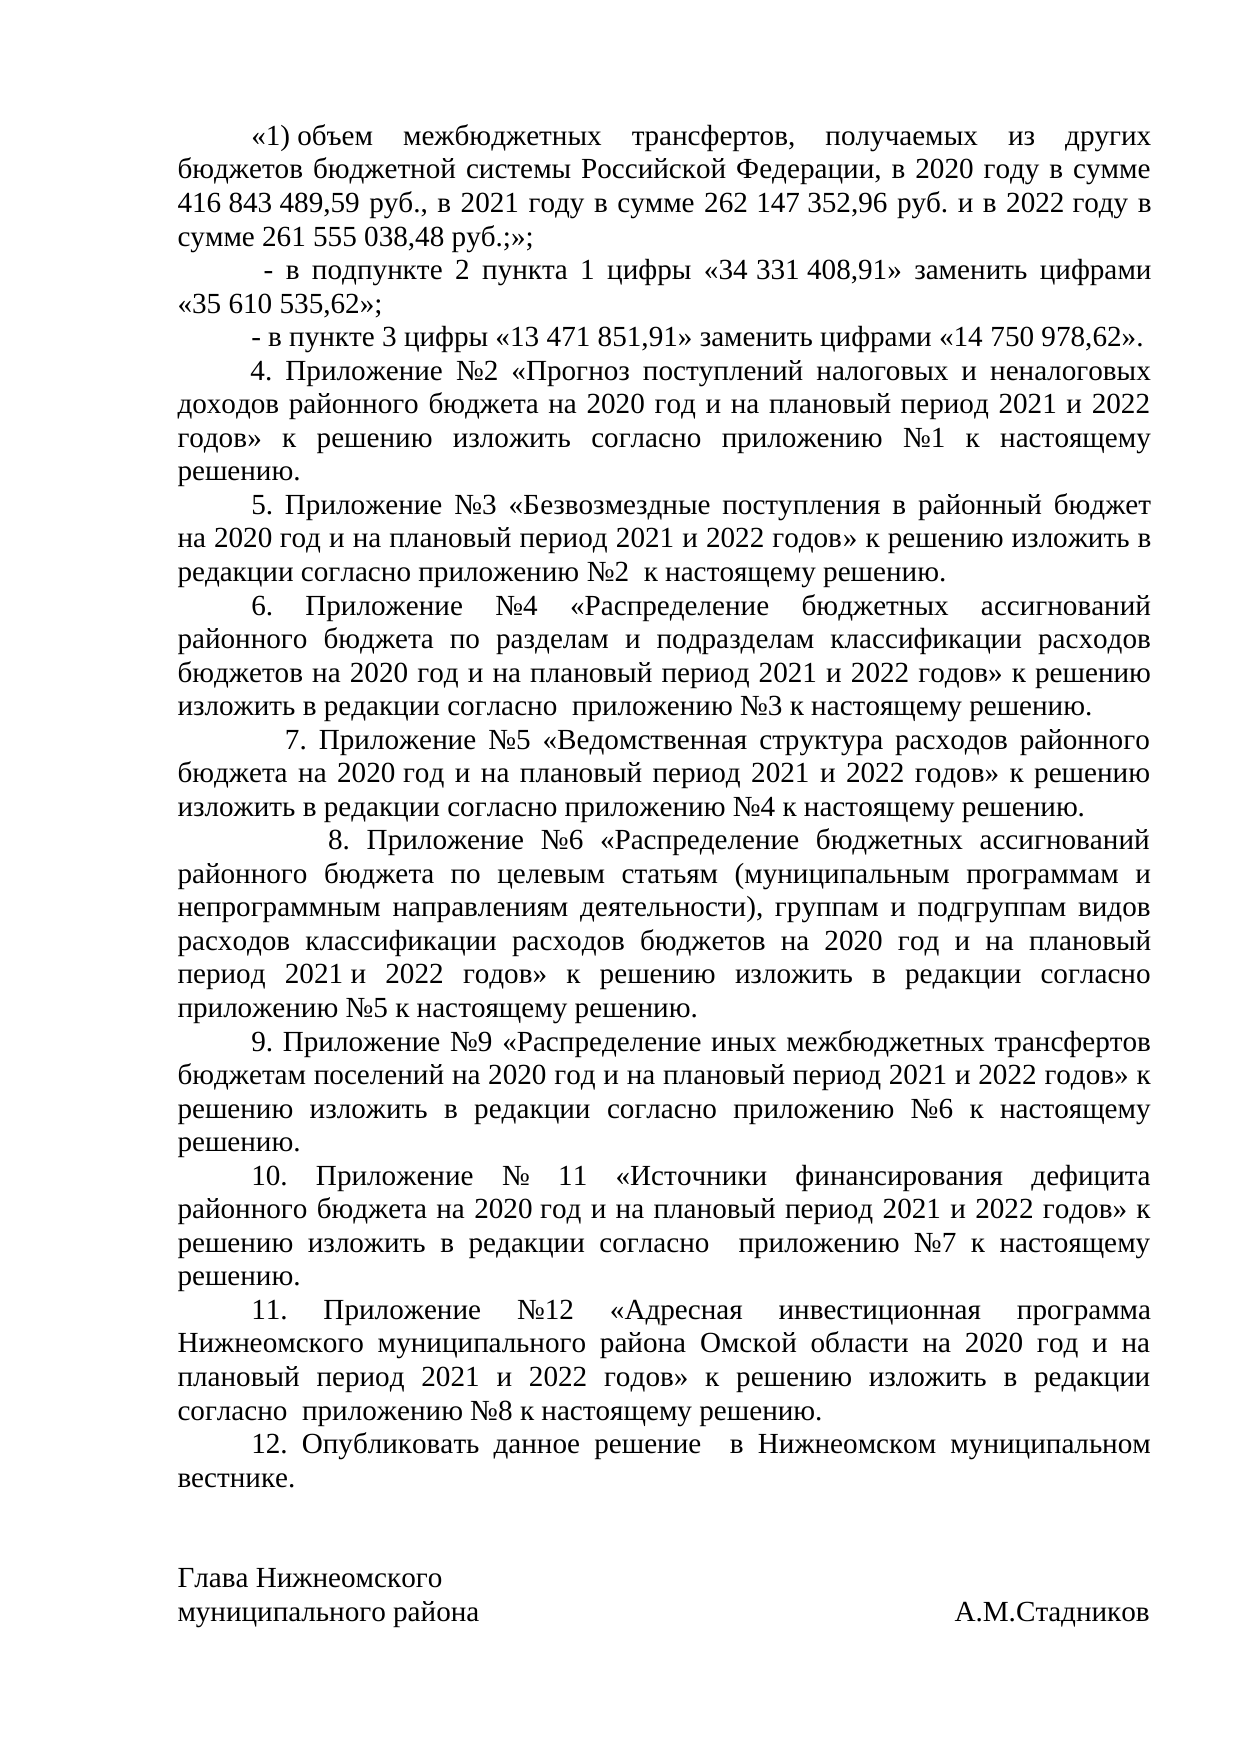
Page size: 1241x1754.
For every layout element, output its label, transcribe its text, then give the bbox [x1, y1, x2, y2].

text 10. Приложение № 11 «Источники финансирования дефицита районного бюджета на 2020 год и на плановый период 2021 и 2022 годов» к решению изложить в редакции согласно приложению №7 к настоящему решению. [177, 1158, 1152, 1292]
text 6. Приложение №4 «Распределение бюджетных ассигнований районного бюджета по разделам и подразделам классификации расходов бюджетов на 2020 год и на плановый период 2021 и 2022 годов» к решению изложить в редакции согласно приложению №3 к настоящему решению. [177, 588, 1152, 722]
text 4. Приложение №2 «Прогноз поступлений налоговых и неналоговых доходов районного бюджета на 2020 год и на плановый период 2021 и 2022 годов» к решению изложить согласно приложению №1 к настоящему решению. [177, 353, 1152, 487]
text 8. Приложение №6 «Распределение бюджетных ассигнований районного бюджета по целевым статьям (муниципальным программам и непрограммным направлениям деятельности), группам и подгруппам видов расходов классификации расходов бюджетов на 2020 год и на плановый период 2021 и 2022 годов» к решению изложить в редакции согласно приложению №5 к настоящему решению. [177, 822, 1152, 1024]
text - в пункте 3 цифры «13 471 851,91» заменить цифрами «14 750 978,62». [177, 319, 1152, 353]
text муниципального района А.М.Стадников [177, 1594, 1152, 1627]
text 9. Приложение №9 «Распределение иных межбюджетных трансфертов бюджетам поселений на 2020 год и на плановый период 2021 и 2022 годов» к решению изложить в редакции согласно приложению №6 к настоящему решению. [177, 1024, 1152, 1158]
text «1) объем межбюджетных трансфертов, получаемых из других бюджетов бюджетной системы Российской Федерации, в 2020 году в сумме 416 843 489,59 руб., в 2021 году в сумме 262 147 352,96 руб. и в 2022 году в сумме 261 555 038,48 руб.;»; [177, 118, 1152, 252]
text 11. Приложение №12 «Адресная инвестиционная программа Нижнеомского муниципального района Омской области на 2020 год и на плановый период 2021 и 2022 годов» к решению изложить в редакции согласно приложению №8 к настоящему решению. [177, 1292, 1152, 1426]
text 5. Приложение №3 «Безвозмездные поступления в районный бюджет на 2020 год и на плановый период 2021 и 2022 годов» к решению изложить в редакции согласно приложению №2 к настоящему решению. [177, 487, 1152, 588]
text 7. Приложение №5 «Ведомственная структура расходов районного бюджета на 2020 год и на плановый период 2021 и 2022 годов» к решению изложить в редакции согласно приложению №4 к настоящему решению. [177, 722, 1152, 822]
text 12. Опубликовать данное решение в Нижнеомском муниципальном вестнике. [177, 1426, 1152, 1493]
text - в подпункте 2 пункта 1 цифры «34 331 408,91» заменить цифрами «35 610 535,62»; [177, 252, 1152, 319]
text Глава Нижнеомского [177, 1560, 1152, 1594]
